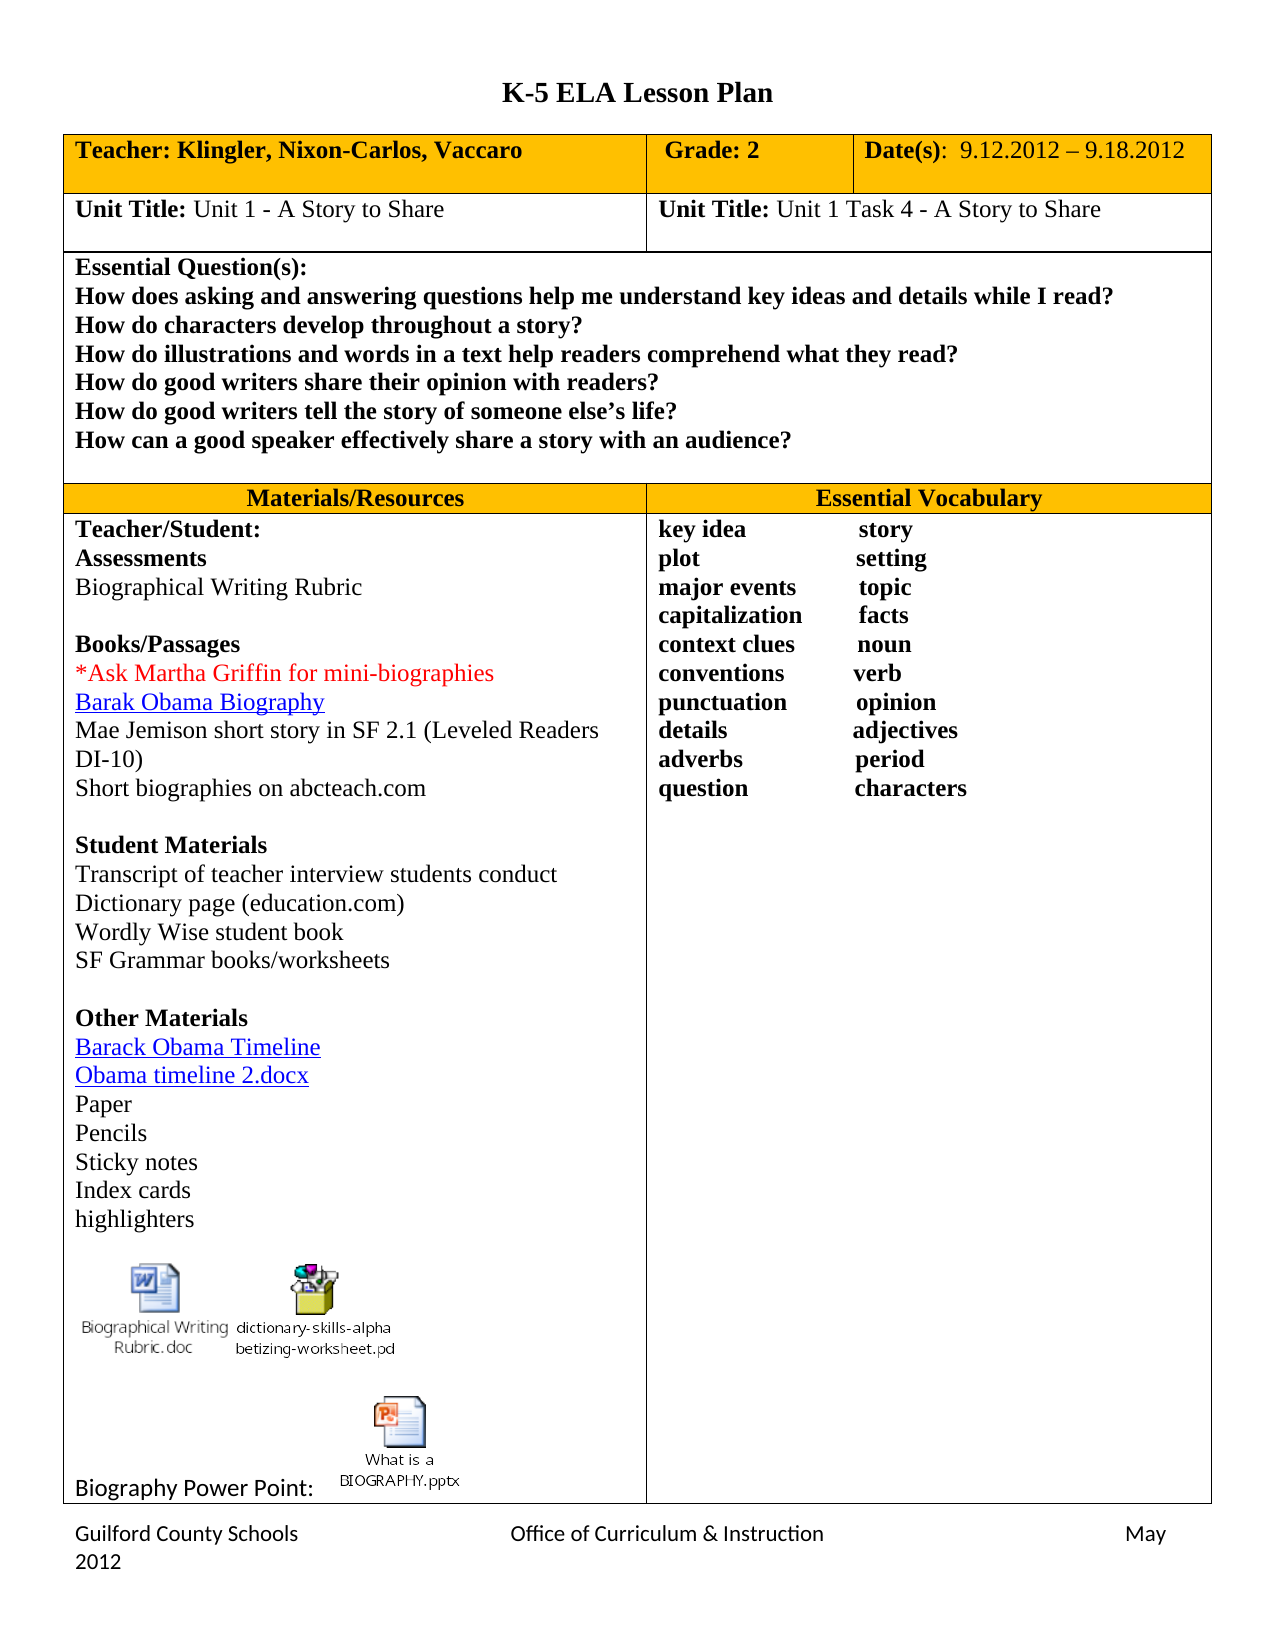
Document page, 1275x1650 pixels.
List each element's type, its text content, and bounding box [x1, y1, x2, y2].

table_cell Essential Question(s): How does asking and answering questions help me understand key ideas and details while I read? How do characters develop throughout a story? How do illustrations and words in a text help readers comprehend what they read? How do good writers share their opinion with readers? How do good writers tell the story of someone else’s life? How can a good speaker effectively share a story with an audience? [64, 253, 1211, 482]
text K-5 ELA Lesson Plan [75, 75, 1200, 108]
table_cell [647, 514, 1211, 1503]
table_header Date(s): 9.12.2012 – 9.18.2012 [854, 135, 1211, 193]
table_cell Unit Title: Unit 1 Task 4 - A Story to Share [647, 194, 1211, 251]
table_header Teacher: Klingler, Nixon-Carlos, Vaccaro [64, 135, 646, 193]
table_cell Unit Title: Unit 1 - A Story to Share [64, 194, 646, 251]
table_cell Essential Vocabulary [647, 484, 1211, 513]
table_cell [64, 514, 646, 1503]
table_header Grade: 2 [647, 135, 853, 193]
table_cell Materials/Resources [64, 484, 646, 513]
